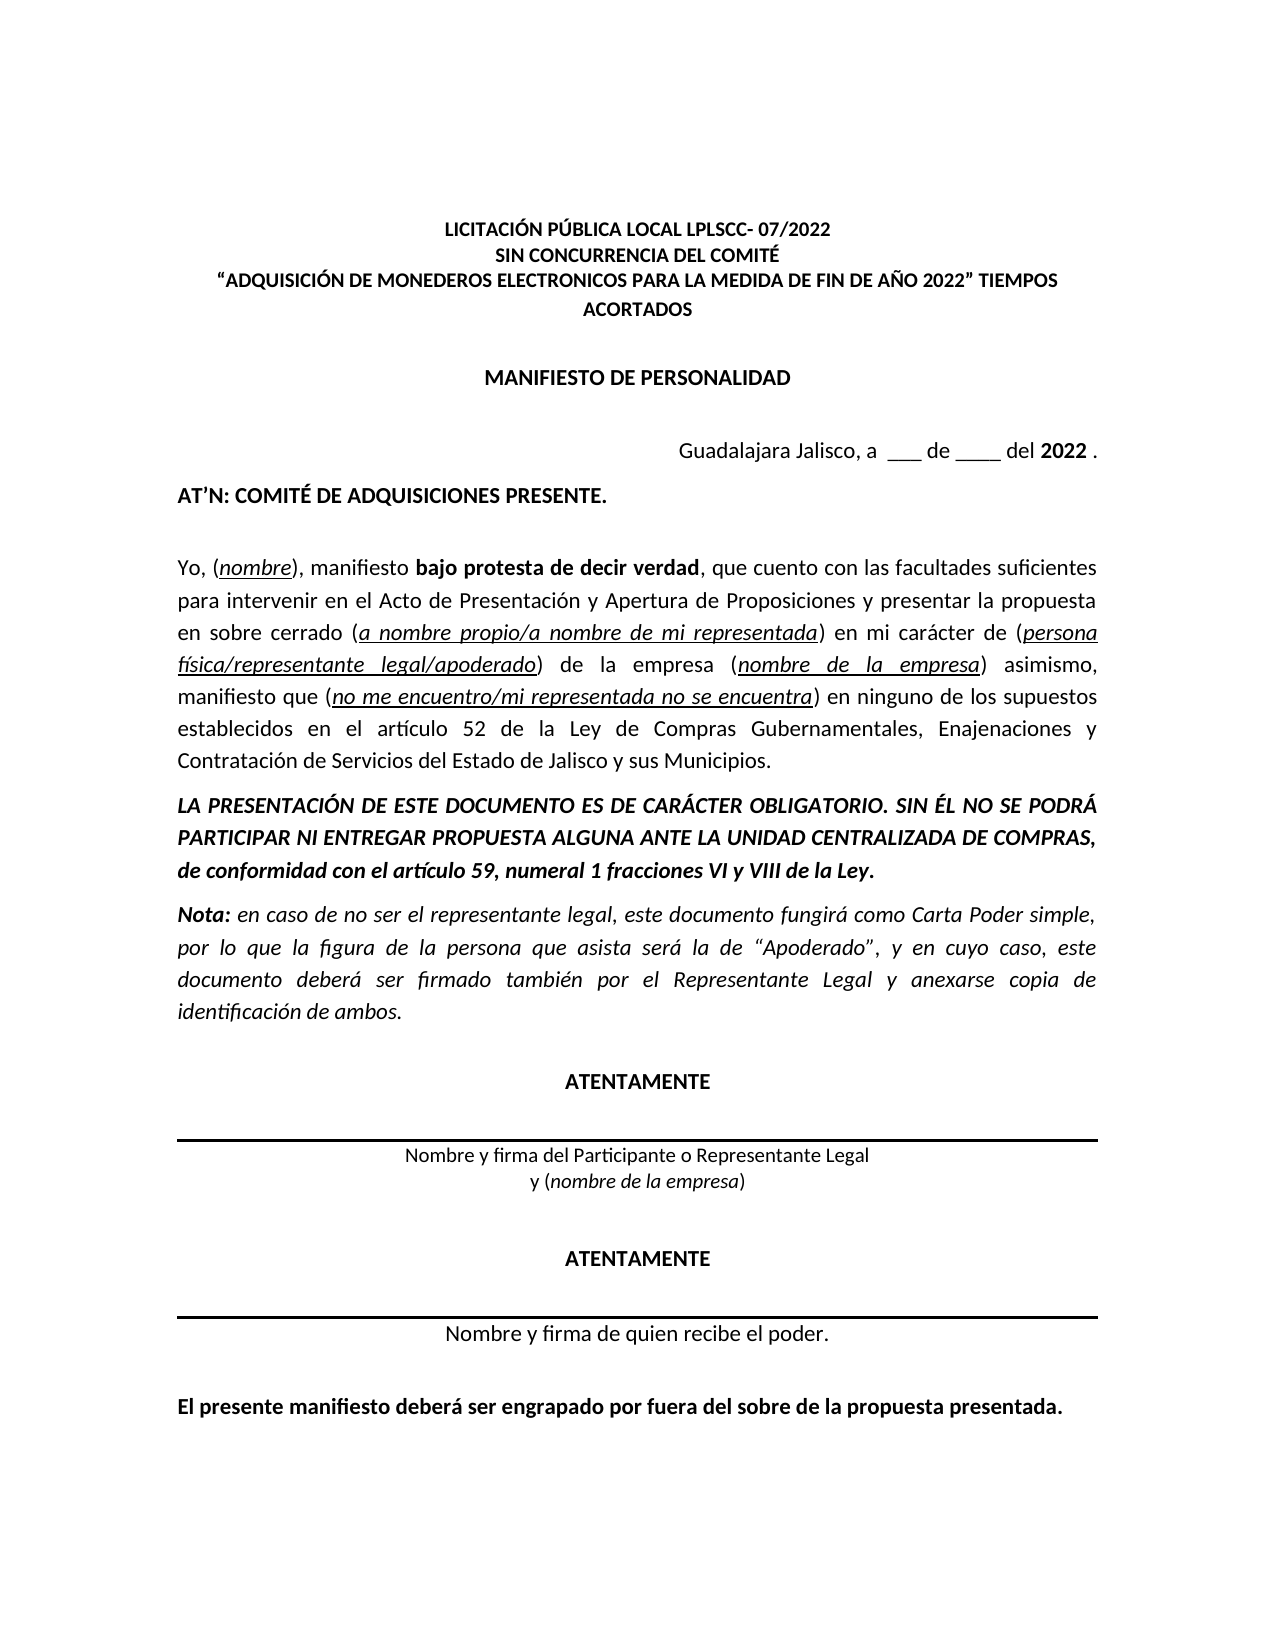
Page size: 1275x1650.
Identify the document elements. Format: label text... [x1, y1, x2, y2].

text MANIFIESTO DE PERSONALIDAD [177, 363, 1098, 391]
text ATENTAMENTE [177, 1244, 1098, 1272]
text LA PRESENTACIÓN DE ESTE DOCUMENTO ES DE CARÁCTER OBLIGATORIO. SIN ÉL NO SE PODRÁ PARTICIPAR NI ENTREGAR PROPUESTA ALGUNA ANTE LA UNIDAD CENTRALIZADA DE COMPRAS, de conformidad con el artículo 59, numeral 1 fracciones VI y VIII de la Ley. [177, 791, 1098, 884]
text SIN CONCURRENCIA DEL COMITÉ [177, 242, 1098, 267]
text ATENTAMENTE [177, 1067, 1098, 1095]
text LICITACIÓN PÚBLICA LOCAL LPLSCC- 07/2022 [177, 216, 1098, 242]
text Nota: en caso de no ser el representante legal, este documento fungirá como Carta Poder simple, por lo que la figura de la persona que asista será la de “Apoderado”, y en cuyo caso, este documento deberá ser firmado también por el Representante Legal y anexarse copia de identificación de ambos. [177, 900, 1098, 1025]
text AT’N: COMITÉ DE ADQUISICIONES PRESENTE. [177, 481, 1098, 509]
text “ADQUISICIÓN DE MONEDEROS ELECTRONICOS PARA LA MEDIDA DE FIN DE AÑO 2022” TIEMPOS ACORTADOS [177, 267, 1098, 322]
text y (nombre de la empresa) [177, 1168, 1098, 1193]
text Yo, (nombre), manifiesto bajo protesta de decir verdad, que cuento con las facultades suficientes para intervenir en el Acto de Presentación y Apertura de Proposiciones y presentar la propuesta en sobre cerrado (a nombre propio/a nombre de mi representada) en mi carácter de (persona física/representante legal/apoderado) de la empresa (nombre de la empresa) asimismo, manifiesto que (no me encuentro/mi representada no se encuentra) en ninguno de los supuestos establecidos en el artículo 52 de la Ley de Compras Gubernamentales, Enajenaciones y Contratación de Servicios del Estado de Jalisco y sus Municipios. [177, 553, 1098, 775]
text Nombre y firma del Participante o Representante Legal [177, 1142, 1098, 1168]
text Guadalajara Jalisco, a ___ de ____ del 2022 . [177, 436, 1098, 464]
text El presente manifiesto deberá ser engrapado por fuera del sobre de la propuesta presentada. [177, 1392, 1098, 1420]
text Nombre y firma de quien recibe el poder. [177, 1319, 1098, 1347]
